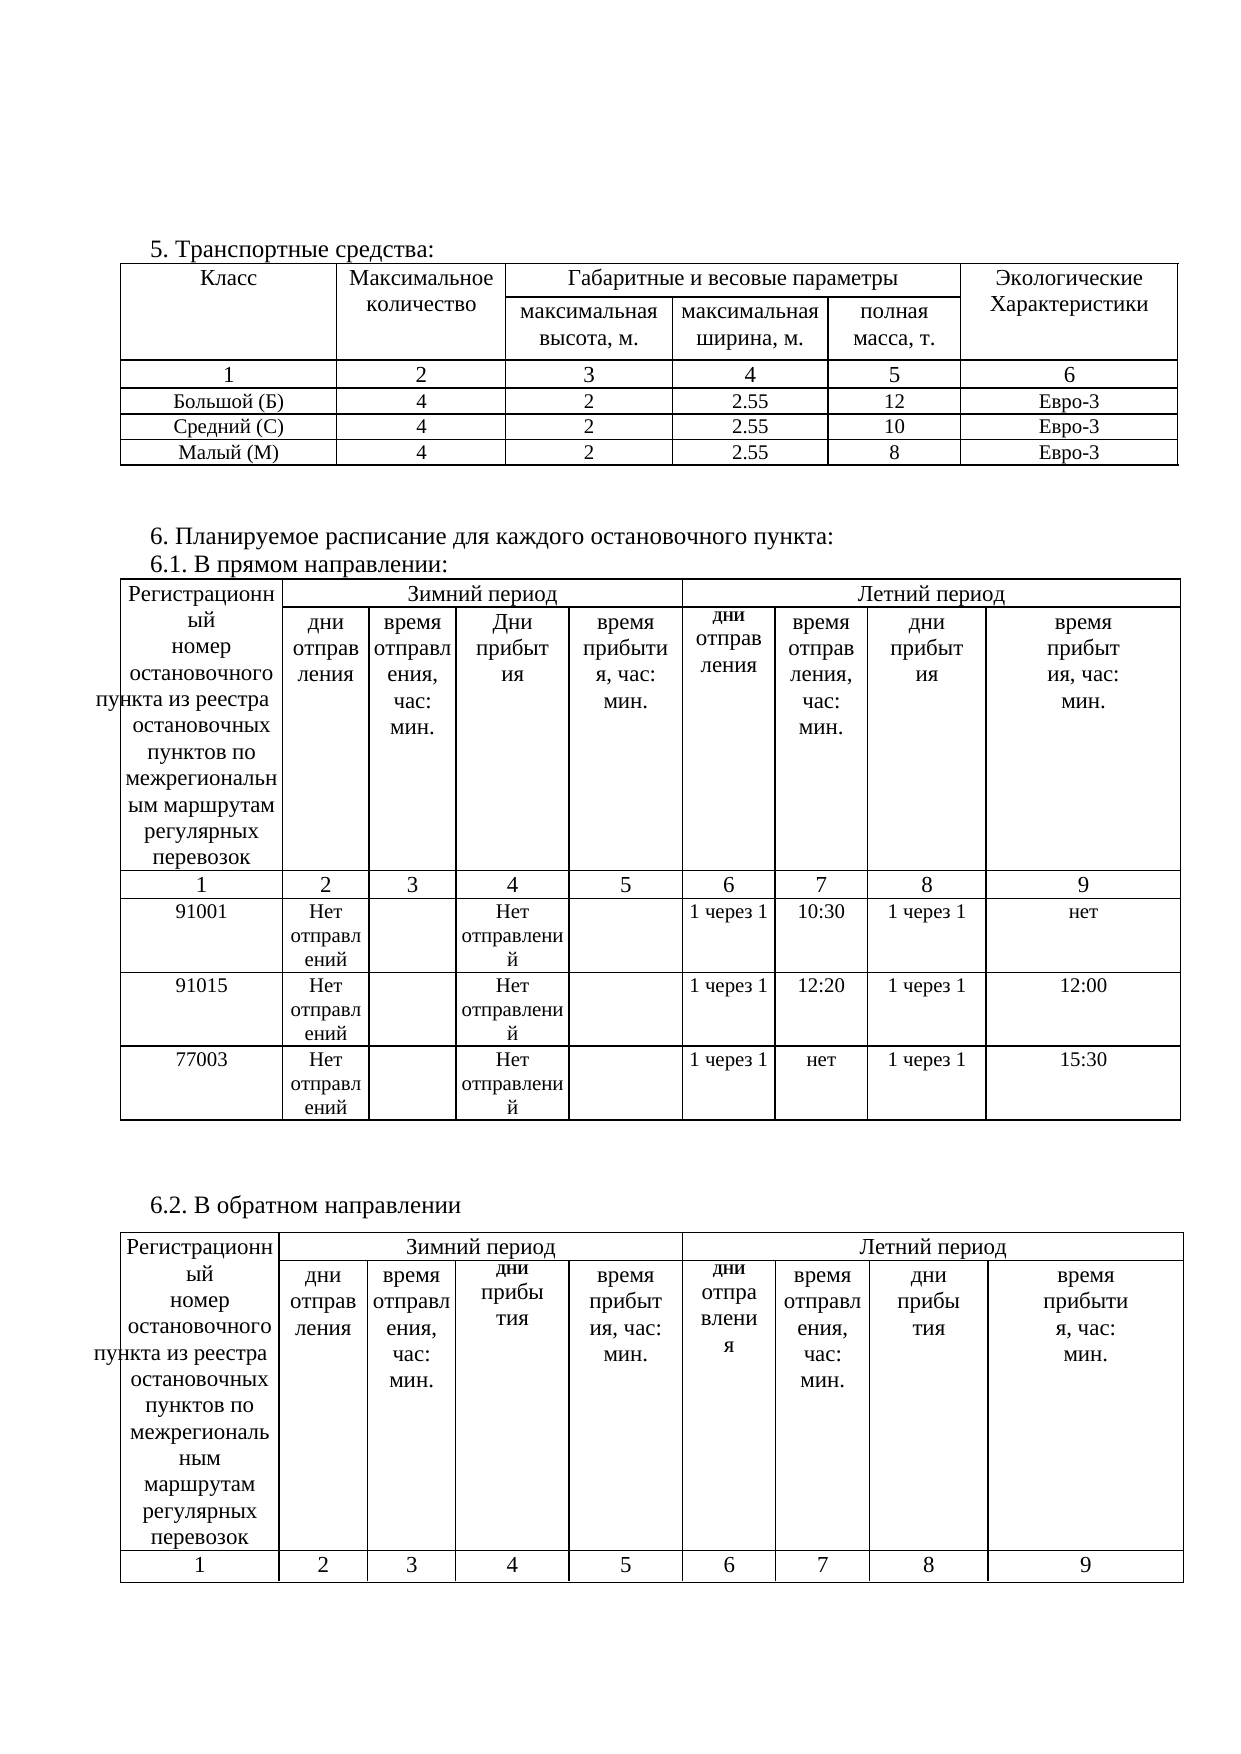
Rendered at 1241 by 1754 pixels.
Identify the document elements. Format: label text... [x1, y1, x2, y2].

table_cell 5 [570, 1551, 682, 1581]
table_cell 2 [506, 415, 672, 438]
table_header Летний период [683, 580, 1180, 606]
table_cell ДНИ прибы тия [456, 1261, 568, 1549]
table_cell 15:30 [987, 1047, 1180, 1119]
table_cell 4 [457, 871, 568, 898]
text 6.2. В обратном направлении [150, 1190, 1090, 1219]
table_header Класс [121, 264, 336, 359]
table_header Летний период [683, 1233, 1183, 1259]
table_header Максимальное количество [337, 264, 505, 359]
table_header Регистрационный номер остановочного пункта из реестра остановочных пунктов по межрегиональным маршрутам регулярных перевозок [121, 580, 282, 870]
table_cell Дни прибыт ия [457, 608, 568, 870]
table_cell 6 [683, 1551, 775, 1581]
table_cell 10:30 [776, 899, 867, 971]
table_cell время отправл ения, час: мин. [368, 1261, 455, 1549]
table_cell 1 через 1 [683, 899, 774, 971]
table_cell [370, 899, 455, 971]
table_cell ДНИ отпра влени я [683, 1261, 775, 1549]
table_cell 2 [280, 1551, 367, 1581]
table_cell 2.55 [673, 415, 827, 438]
table_cell дни отправ ления [280, 1261, 367, 1549]
table_cell дни прибыт ия [868, 608, 985, 870]
table_cell Евро-3 [961, 440, 1177, 464]
table_cell максимальная высота, м. [506, 298, 672, 359]
table_cell время прибыт ия, час: мин. [987, 608, 1180, 870]
table_cell 12:00 [987, 973, 1180, 1045]
table_cell нет [776, 1047, 867, 1119]
table_cell Нет отправлений [457, 899, 568, 971]
table_header Зимний период [280, 1233, 682, 1259]
table_cell 8 [868, 871, 985, 898]
table_cell 2 [337, 361, 505, 387]
table_cell [370, 973, 455, 1045]
table_cell 91015 [121, 973, 282, 1045]
table_cell 1 [121, 871, 282, 898]
table_cell 3 [368, 1551, 455, 1581]
table_cell 8 [829, 440, 960, 464]
table_cell 1 через 1 [868, 973, 985, 1045]
table_cell [570, 1047, 682, 1119]
table_cell 3 [506, 361, 672, 387]
table_cell 5 [570, 871, 682, 898]
table_cell время отправ ления, час: мин. [776, 608, 867, 870]
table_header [121, 1233, 278, 1549]
table_cell 8 [870, 1551, 987, 1581]
table_cell 4 [673, 361, 827, 387]
table_cell 4 [456, 1551, 568, 1581]
text 5. Транспортные средства: [150, 234, 1090, 263]
table_cell 7 [776, 1551, 869, 1581]
table_cell нет [987, 899, 1180, 971]
table_cell время прибыти я, час: мин. [570, 608, 682, 870]
table_cell Нет отправлений [457, 973, 568, 1045]
table_cell 12 [829, 389, 960, 413]
table_cell время прибыти я, час: мин. [989, 1261, 1183, 1549]
table_cell Малый (М) [121, 440, 336, 464]
table_cell 12:20 [776, 973, 867, 1045]
table_cell 2.55 [673, 440, 827, 464]
table_cell 3 [370, 871, 455, 898]
table_cell 10 [829, 415, 960, 438]
table_cell 1 через 1 [868, 899, 985, 971]
table_cell 1 [121, 1551, 278, 1581]
table_cell [570, 899, 682, 971]
table_cell максимальная ширина, м. [673, 298, 827, 359]
table_cell Евро-3 [961, 389, 1177, 413]
table_cell 1 через 1 [683, 973, 774, 1045]
table_cell 4 [337, 389, 505, 413]
table_cell 1 через 1 [683, 1047, 774, 1119]
table_cell дни прибы тия [870, 1261, 987, 1549]
table_cell Нет отправлений [283, 899, 368, 971]
table_cell 4 [337, 440, 505, 464]
table_cell 9 [989, 1551, 1183, 1581]
text 6. Планируемое расписание для каждого остановочного пункта: [150, 521, 1090, 549]
table_cell ДНИ отправ ления [683, 608, 774, 870]
table_cell дни отправ ления [283, 608, 368, 870]
table_cell время отправл ения, час: мин. [370, 608, 455, 870]
table_cell [370, 1047, 455, 1119]
text 6.1. В прямом направлении: [150, 549, 1090, 578]
table_cell [570, 973, 682, 1045]
table_cell Средний (С) [121, 415, 336, 438]
table_header Габаритные и весовые параметры [506, 264, 960, 296]
table_cell 1 [121, 361, 336, 387]
table_cell полная масса, т. [829, 298, 960, 359]
table_header Зимний период [283, 580, 682, 606]
table_cell 4 [337, 415, 505, 438]
table_cell Евро-3 [961, 415, 1177, 438]
table_cell время прибыт ия, час: мин. [570, 1261, 682, 1549]
table_cell 2 [506, 389, 672, 413]
table_cell 2 [506, 440, 672, 464]
table_cell Нет отправлений [457, 1047, 568, 1119]
table_cell 77003 [121, 1047, 282, 1119]
table_cell 6 [683, 871, 774, 898]
table_cell 6 [961, 361, 1177, 387]
table_cell Нет отправлений [283, 1047, 368, 1119]
table_cell 9 [987, 871, 1180, 898]
table_cell 2 [283, 871, 368, 898]
table_cell Большой (Б) [121, 389, 336, 413]
table_cell 91001 [121, 899, 282, 971]
table_cell 7 [776, 871, 867, 898]
table_cell Нет отправлений [283, 973, 368, 1045]
table_cell 5 [829, 361, 960, 387]
table_cell время отправл ения, час: мин. [776, 1261, 869, 1549]
table_cell 1 через 1 [868, 1047, 985, 1119]
table_cell 2.55 [673, 389, 827, 413]
table_header Экологические Характеристики [961, 264, 1177, 359]
